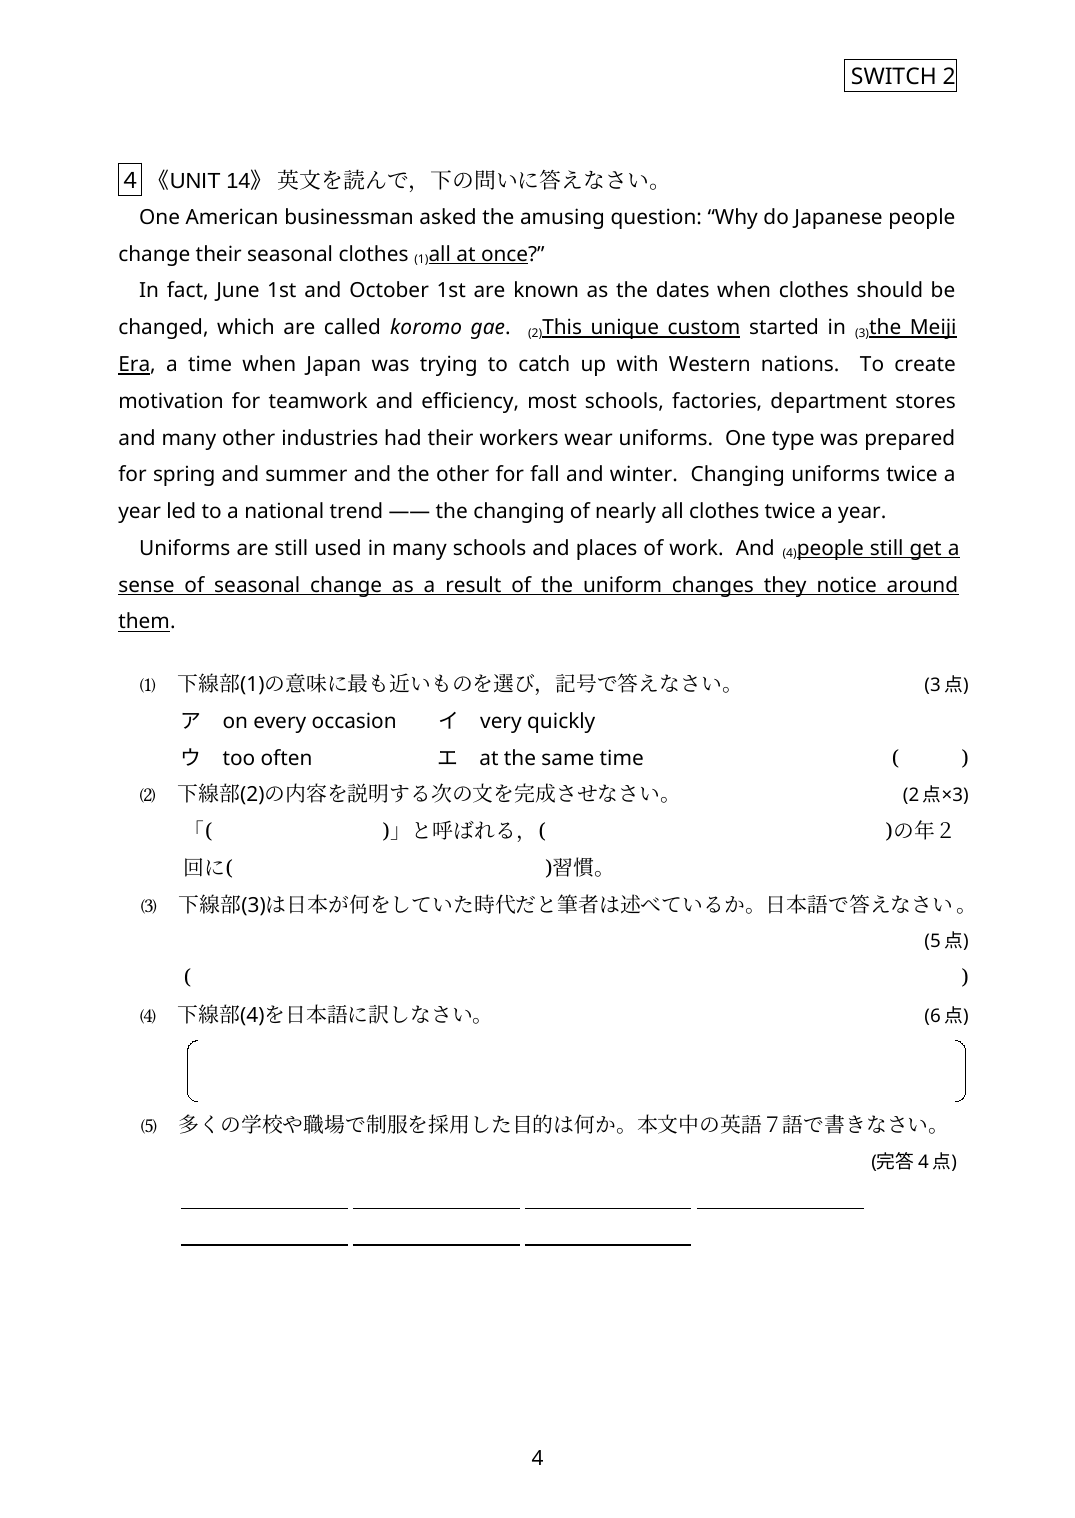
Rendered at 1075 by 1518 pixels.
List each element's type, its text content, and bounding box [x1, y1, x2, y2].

text Uniforms are still used in many schools and places of work. And (4)people still get a sense of seasonal change as a result of the uniform changes they notice around them. [118, 529, 960, 639]
text (完答4点) [140, 1142, 957, 1179]
text ⑸ 多くの学校や職場で制服を採用した目的は何か。本文中の英語７語で書きなさい。 [140, 1105, 957, 1142]
text ( ) [184, 958, 957, 995]
text ウ too often エ at the same time ( ) [118, 738, 957, 774]
text ⑷ 下線部(4)を日本語に訳しなさい。 (6点) [118, 995, 957, 1032]
text One American businessman asked the amusing question: “Why do Japanese people change their seasonal clothes (1)all at once?” [118, 198, 957, 271]
text ⑴ 下線部(1)の意味に最も近いものを選び，記号で答えなさい。 (3点) [118, 664, 957, 701]
text In fact, June 1st and October 1st are known as the dates when clothes should be changed, which are called koromo gae. (2)This unique custom started in (3)the Meiji Era, a time when was trying to catch up with Western nations. To create motivation for teamwork and efficiency, most schools, factories, department stores and many other industries had their workers wear uniforms. One type was prepared for spring and summer and the other for fall and winter. Changing uniforms twice a year led to a national trend ―― the changing of nearly all clothes twice a year. [118, 271, 957, 529]
text ア on every occasion イ very quickly [118, 701, 957, 738]
text 「( )」と呼ばれる，( )の年２回に( )習慣。 [184, 811, 957, 885]
text ⑶ 下線部(3)は日本が何をしていた時代だと筆者は述べているか。日本語で答えなさい。 (5点) [140, 885, 957, 958]
text ４ 《UNIT 14》 英文を読んで，下の問いに答えなさい。 [118, 161, 957, 198]
text ⑵ 下線部(2)の内容を説明する次の文を完成させなさい。 (2点×3) [118, 774, 957, 811]
